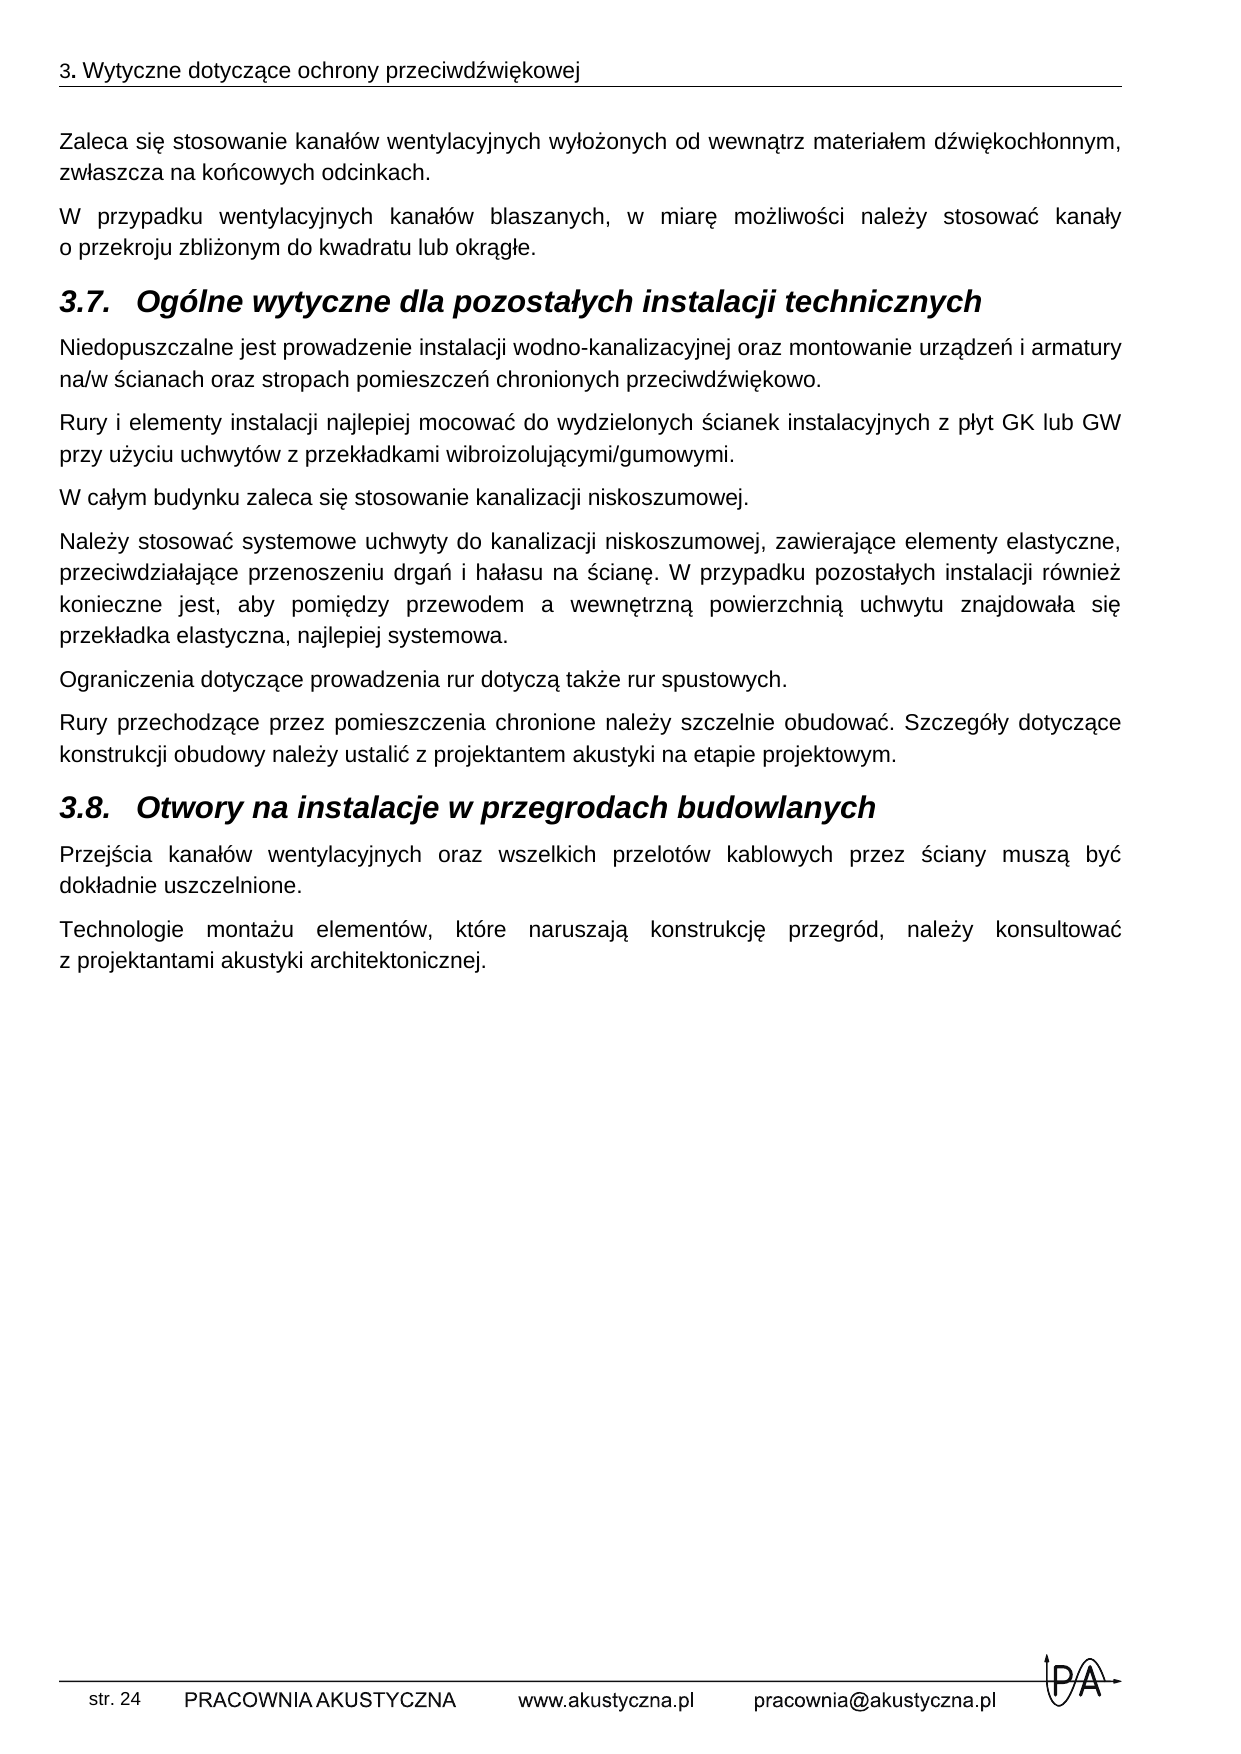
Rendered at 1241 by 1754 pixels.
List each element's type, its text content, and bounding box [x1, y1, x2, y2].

text Rury i elementy instalacji najlepiej mocować do wydzielonych ścianek instalacyjnych z płyt GK lub GW przy użyciu uchwytów z przekładkami wibroizolującymi/gumowymi. [59, 406, 1122, 468]
text Przejścia kanałów wentylacyjnych oraz wszelkich przelotów kablowych przez ściany muszą być dokładnie uszczelnione. [59, 837, 1122, 899]
subtitle Otwory na instalacje w przegrodach budowlanych [59, 793, 1122, 824]
text Należy stosować systemowe uchwyty do kanalizacji niskoszumowej, zawierające elementy elastyczne, przeciwdziałające przenoszeniu drgań i hałasu na ścianę. W przypadku pozostałych instalacji również konieczne jest, aby pomiędzy przewodem a wewnętrzną powierzchnią uchwytu znajdowała się przekładka elastyczna, najlepiej systemowa. [59, 524, 1122, 649]
text W całym budynku zaleca się stosowanie kanalizacji niskoszumowej. [59, 481, 1122, 512]
text Zaleca się stosowanie kanałów wentylacyjnych wyłożonych od wewnątrz materiałem dźwiękochłonnym, zwłaszcza na końcowych odcinkach. [59, 124, 1122, 187]
subtitle Ogólne wytyczne dla pozostałych instalacji technicznych [59, 287, 1122, 318]
text Niedopuszczalne jest prowadzenie instalacji wodno-kanalizacyjnej oraz montowanie urządzeń i armatury na/w ścianach oraz stropach pomieszczeń chronionych przeciwdźwiękowo. [59, 331, 1122, 393]
text Ograniczenia dotyczące prowadzenia rur dotyczą także rur spustowych. [59, 662, 1122, 693]
text Technologie montażu elementów, które naruszają konstrukcję przegród, należy konsultować z projektantami akustyki architektonicznej. [59, 912, 1122, 974]
text Rury przechodzące przez pomieszczenia chronione należy szczelnie obudować. Szczegóły dotyczące konstrukcji obudowy należy ustalić z projektantem akustyki na etapie projektowym. [59, 706, 1122, 768]
text W przypadku wentylacyjnych kanałów blaszanych, w miarę możliwości należy stosować kanały o przekroju zbliżonym do kwadratu lub okrągłe. [59, 199, 1122, 262]
